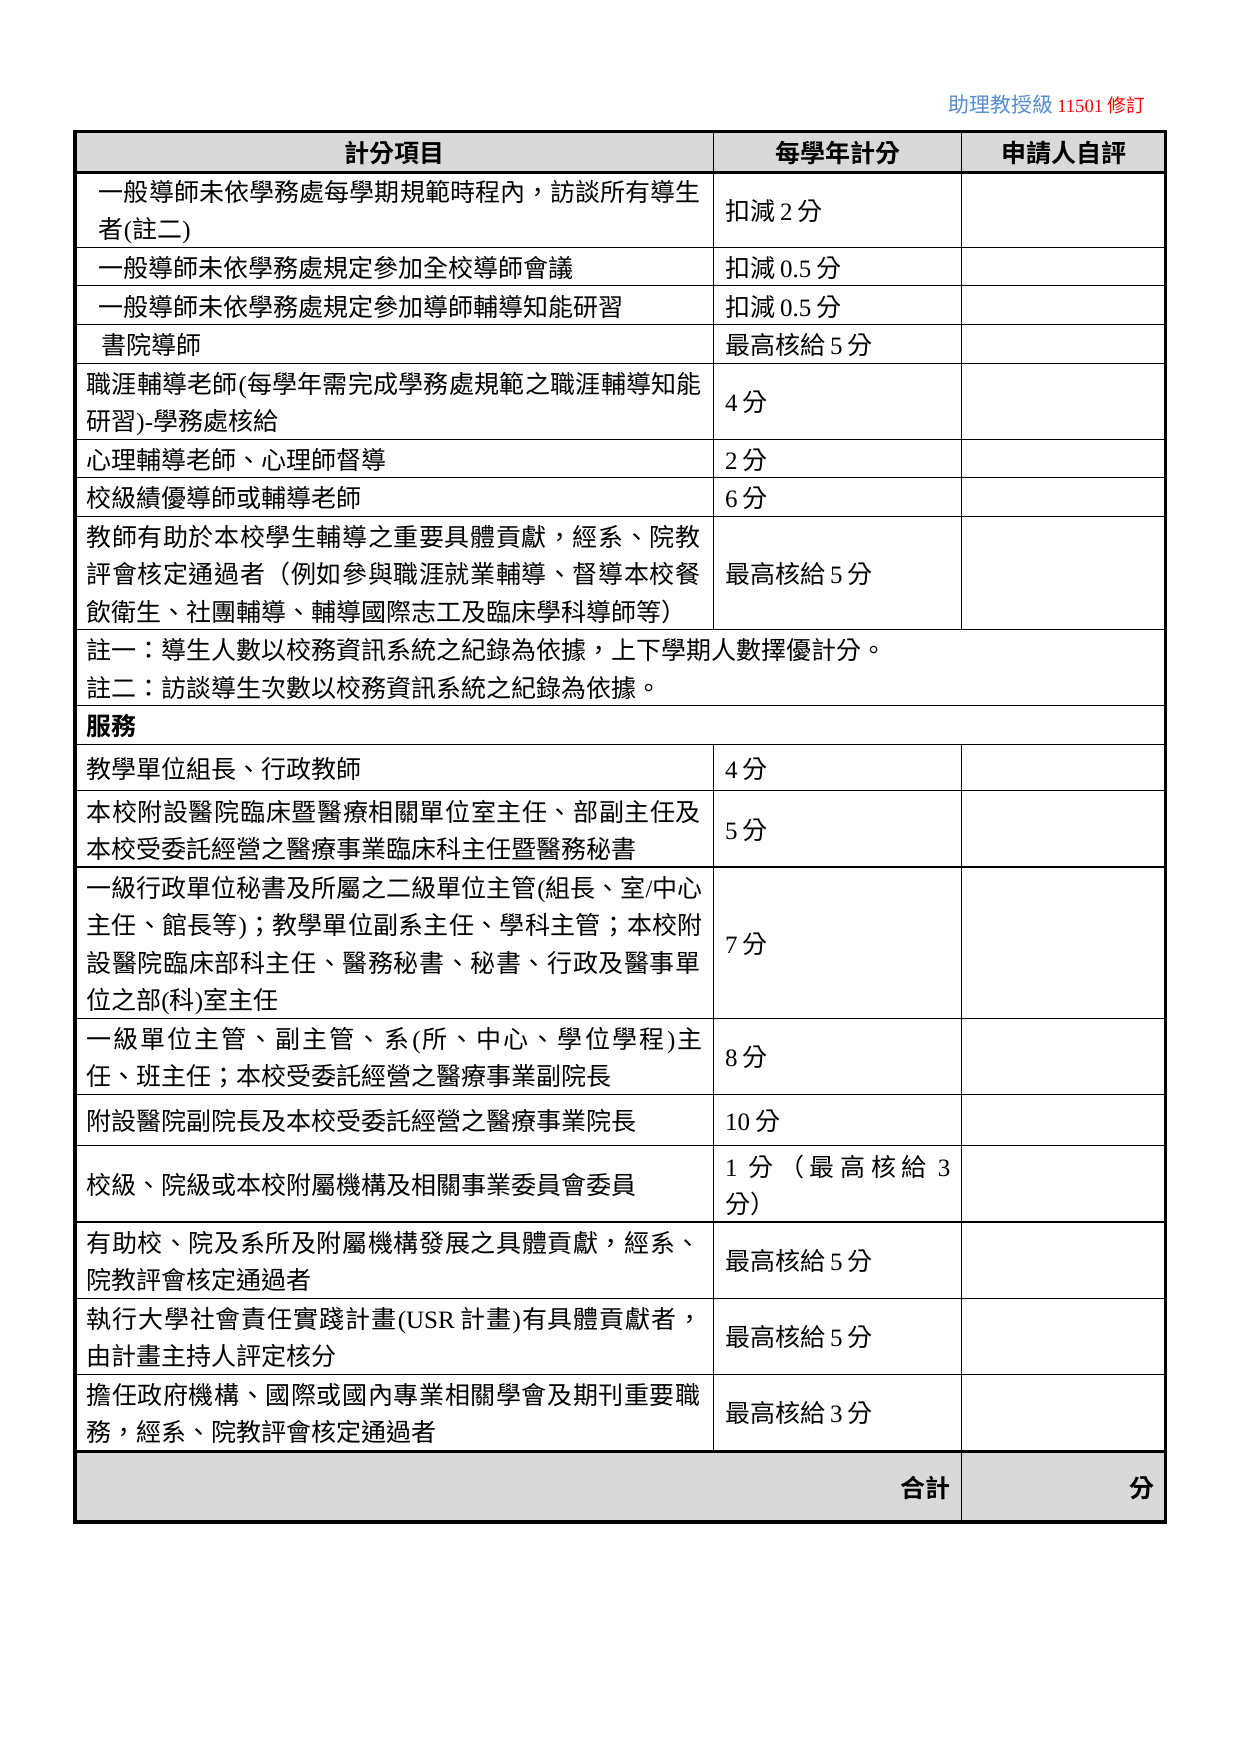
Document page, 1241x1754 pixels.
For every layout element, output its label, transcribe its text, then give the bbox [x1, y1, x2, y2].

table_cell 一般導師未依學務處規定參加導師輔導知能研習 [77, 286, 713, 324]
table_cell 1分（最高核給3分） [714, 1146, 961, 1221]
table_cell [962, 868, 1164, 1017]
table_cell 5分 [714, 791, 961, 866]
table_cell 分 [962, 1453, 1164, 1520]
table_cell 附設醫院副院長及本校受委託經營之醫療事業院長 [77, 1095, 713, 1145]
table_cell [962, 1375, 1164, 1449]
table_cell 6分 [714, 478, 961, 516]
table_cell [962, 791, 1164, 866]
table_cell 最高核給3分 [714, 1375, 961, 1449]
table_cell 合計 [77, 1453, 961, 1520]
table_cell 最高核給5分 [714, 517, 961, 629]
table_cell [962, 517, 1164, 629]
table_cell 註一：導生人數以校務資訊系統之紀錄為依據，上下學期人數擇優計分。 註二：訪談導生次數以校務資訊系統之紀錄為依據。 [77, 630, 1164, 705]
table_cell [962, 325, 1164, 362]
table_cell [962, 745, 1164, 790]
table_cell 8分 [714, 1019, 961, 1093]
table_cell 一級單位主管、副主管、系(所、中心、學位學程)主任、班主任；本校受委託經營之醫療事業副院長 [77, 1019, 713, 1093]
table_cell [962, 1095, 1164, 1145]
table_cell 7分 [714, 868, 961, 1017]
table_cell [962, 1146, 1164, 1221]
table_cell [962, 440, 1164, 477]
table_cell [962, 478, 1164, 516]
table_cell [962, 286, 1164, 324]
table_cell 執行大學社會責任實踐計畫(USR計畫)有具體貢獻者，由計畫主持人評定核分 [77, 1299, 713, 1373]
table_cell [962, 1019, 1164, 1093]
table_cell 2分 [714, 440, 961, 477]
table_cell 10分 [714, 1095, 961, 1145]
table_header 計分項目 [77, 133, 713, 171]
table_header 每學年計分 [714, 133, 961, 171]
table_cell 服務 [77, 706, 1164, 744]
table_cell [962, 248, 1164, 285]
table_cell 擔任政府機構、國際或國內專業相關學會及期刊重要職務，經系、院教評會核定通過者 [77, 1375, 713, 1449]
table_cell 扣減0.5分 [714, 248, 961, 285]
table_cell 最高核給5分 [714, 1299, 961, 1373]
table_cell 校級績優導師或輔導老師 [77, 478, 713, 516]
table_cell 扣減2分 [714, 174, 961, 247]
table_cell 校級、院級或本校附屬機構及相關事業委員會委員 [77, 1146, 713, 1221]
table_cell 4分 [714, 364, 961, 438]
table_cell 最高核給5分 [714, 1223, 961, 1297]
table_cell 一般導師未依學務處每學期規範時程內，訪談所有導生者(註二) [77, 174, 713, 247]
table_cell 心理輔導老師、心理師督導 [77, 440, 713, 477]
table_cell [962, 364, 1164, 438]
table_cell 最高核給5分 [714, 325, 961, 362]
table_header 申請人自評 [962, 133, 1164, 171]
table_cell 一般導師未依學務處規定參加全校導師會議 [77, 248, 713, 285]
table_cell 書院導師 [77, 325, 713, 362]
table_cell 4分 [714, 745, 961, 790]
table_cell 扣減0.5分 [714, 286, 961, 324]
table_cell 本校附設醫院臨床暨醫療相關單位室主任、部副主任及本校受委託經營之醫療事業臨床科主任暨醫務秘書 [77, 791, 713, 866]
table_cell [962, 1223, 1164, 1297]
table_cell [962, 174, 1164, 247]
table_cell [962, 1299, 1164, 1373]
table_cell 有助校、院及系所及附屬機構發展之具體貢獻，經系、院教評會核定通過者 [77, 1223, 713, 1297]
table_cell 教師有助於本校學生輔導之重要具體貢獻，經系、院教評會核定通過者（例如參與職涯就業輔導、督導本校餐飲衛生、社團輔導、輔導國際志工及臨床學科導師等） [77, 517, 713, 629]
table_cell 一級行政單位秘書及所屬之二級單位主管(組長、室/中心主任、館長等)；教學單位副系主任、學科主管；本校附設醫院臨床部科主任、醫務秘書、秘書、行政及醫事單位之部(科)室主任 [77, 868, 713, 1017]
table_cell 職涯輔導老師(每學年需完成學務處規範之職涯輔導知能研習)-學務處核給 [77, 364, 713, 438]
table_cell 教學單位組長、行政教師 [77, 745, 713, 790]
